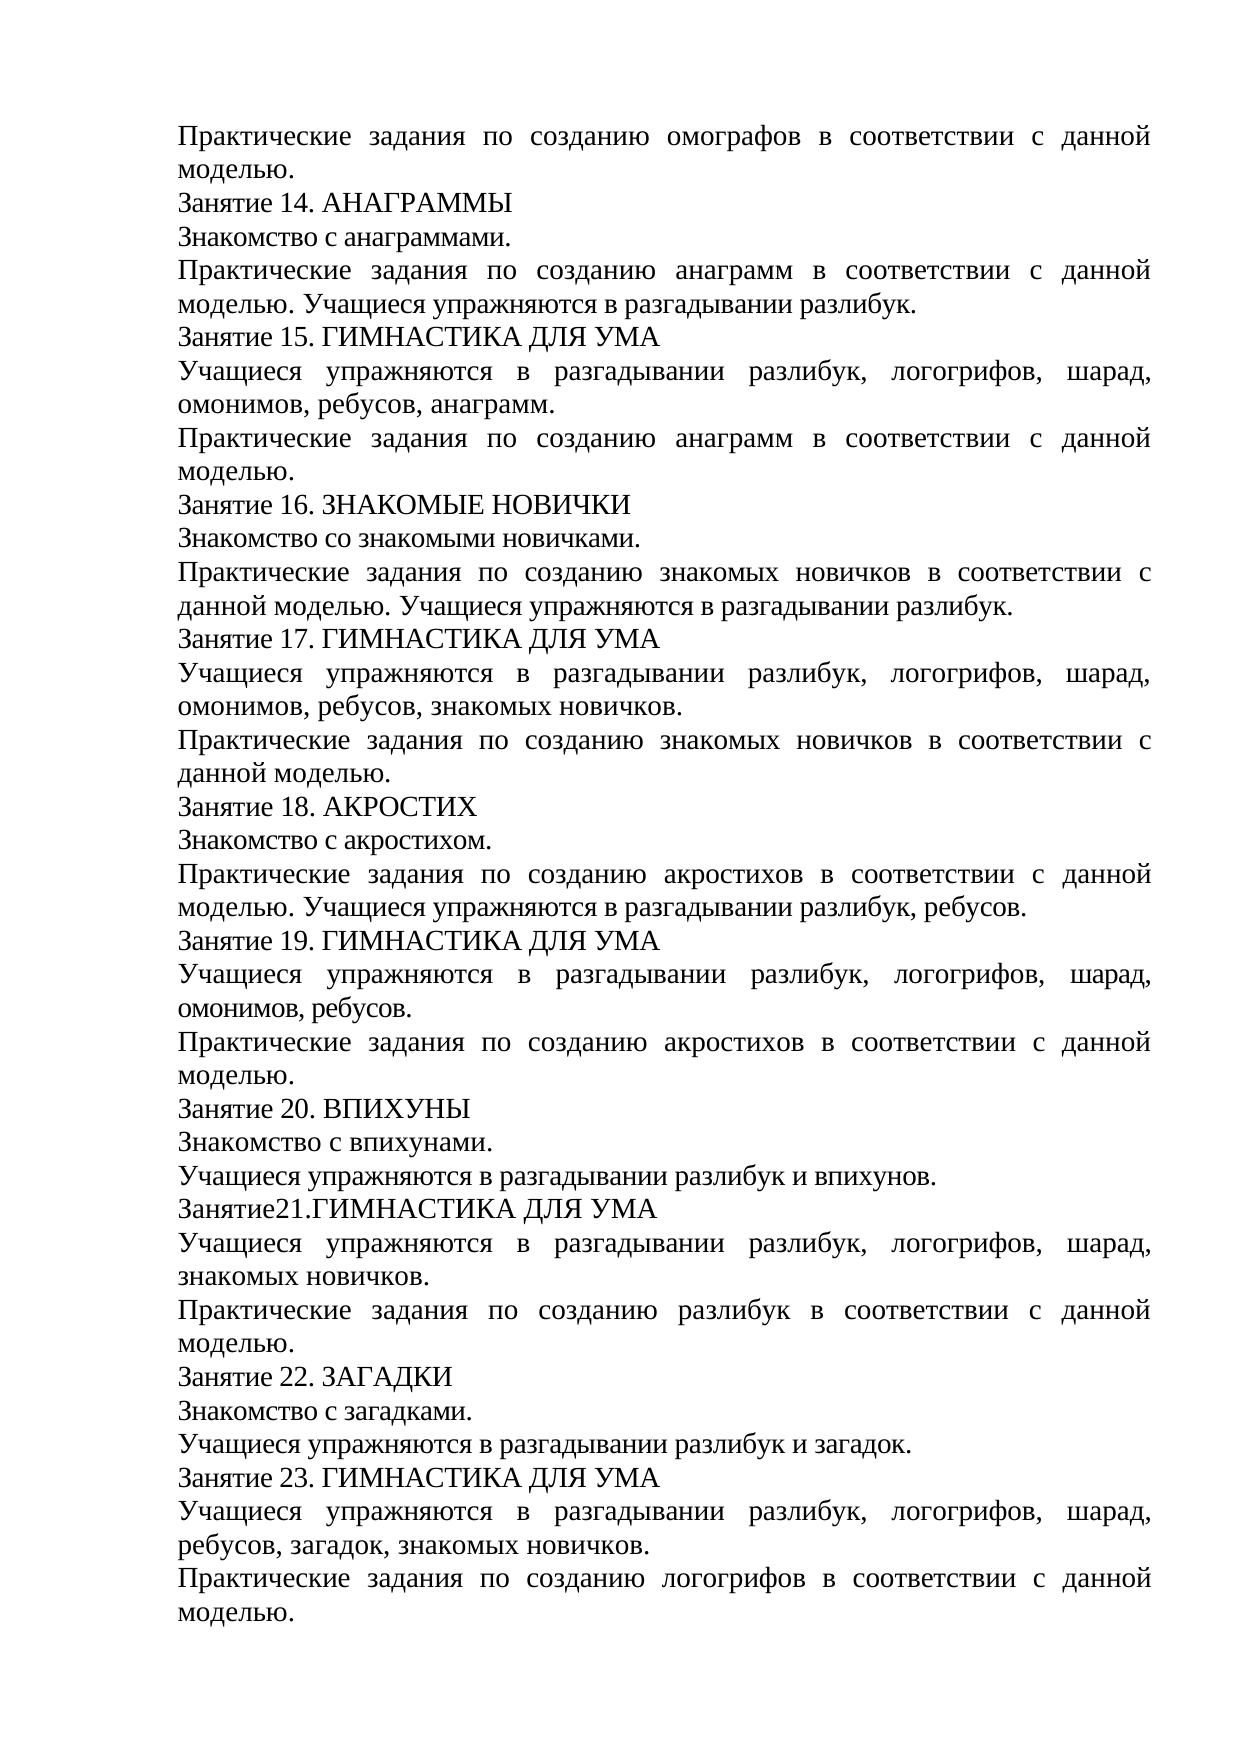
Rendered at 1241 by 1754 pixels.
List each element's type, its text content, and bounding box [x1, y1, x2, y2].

text Занятие 20. ВПИХУНЫ [177, 1091, 1152, 1124]
text Учащиеся упражняются в разгадывании разлибук, логогрифов, шарад, омонимов, ребусов, анаграмм. [177, 353, 1152, 420]
text Занятие 15. ГИМНАСТИКА ДЛЯ УМА [177, 319, 1152, 353]
text Учащиеся упражняются в разгадывании разлибук и загадок. [177, 1426, 1152, 1460]
text Знакомство с загадками. [177, 1393, 1152, 1426]
text Учащиеся упражняются в разгадывании разлибук и впихунов. [177, 1158, 1152, 1191]
text Занятие21.ГИМНАСТИКА ДЛЯ УМА [177, 1191, 1152, 1225]
text Практические задания по созданию акростихов в соответствии с данной моделью. [177, 1024, 1152, 1091]
text Занятие 14. АНАГРАММЫ [177, 185, 1152, 219]
text Практические задания по созданию анаграмм в соответствии с данной моделью. Учащиеся упражняются в разгадывании разлибук. [177, 252, 1152, 319]
text Учащиеся упражняются в разгадывании разлибук, логогрифов, шарад, знакомых новичков. [177, 1225, 1152, 1292]
text Знакомство со знакомыми новичками. [177, 521, 1152, 554]
text Практические задания по созданию омографов в соответствии с данной моделью. [177, 118, 1152, 185]
text Занятие 17. ГИМНАСТИКА ДЛЯ УМА [177, 621, 1152, 655]
text Занятие 18. АКРОСТИХ [177, 789, 1152, 822]
text Практические задания по созданию знакомых новичков в соответствии с данной моделью. Учащиеся упражняются в разгадывании разлибук. [177, 554, 1152, 621]
text Практические задания по созданию анаграмм в соответствии с данной моделью. [177, 420, 1152, 487]
text Практические задания по созданию знакомых новичков в соответствии с данной моделью. [177, 722, 1152, 789]
text Знакомство с впихунами. [177, 1124, 1152, 1158]
text Занятие 19. ГИМНАСТИКА ДЛЯ УМА [177, 923, 1152, 957]
text Занятие 23. ГИМНАСТИКА ДЛЯ УМА [177, 1460, 1152, 1493]
text Знакомство с акростихом. [177, 822, 1152, 856]
text Занятие 16. ЗНАКОМЫЕ НОВИЧКИ [177, 487, 1152, 521]
text Занятие 22. ЗАГАДКИ [177, 1359, 1152, 1393]
text Практические задания по созданию разлибук в соответствии с данной моделью. [177, 1292, 1152, 1359]
text Практические задания по созданию акростихов в соответствии с данной моделью. Учащиеся упражняются в разгадывании разлибук, ребусов. [177, 856, 1152, 923]
text Учащиеся упражняются в разгадывании разлибук, логогрифов, шарад, омонимов, ребусов. [177, 957, 1152, 1024]
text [177, 1493, 1152, 1560]
text Знакомство с анаграммами. [177, 219, 1152, 252]
text Учащиеся упражняются в разгадывании разлибук, логогрифов, шарад, омонимов, ребусов, знакомых новичков. [177, 655, 1152, 722]
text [177, 1560, 1152, 1627]
